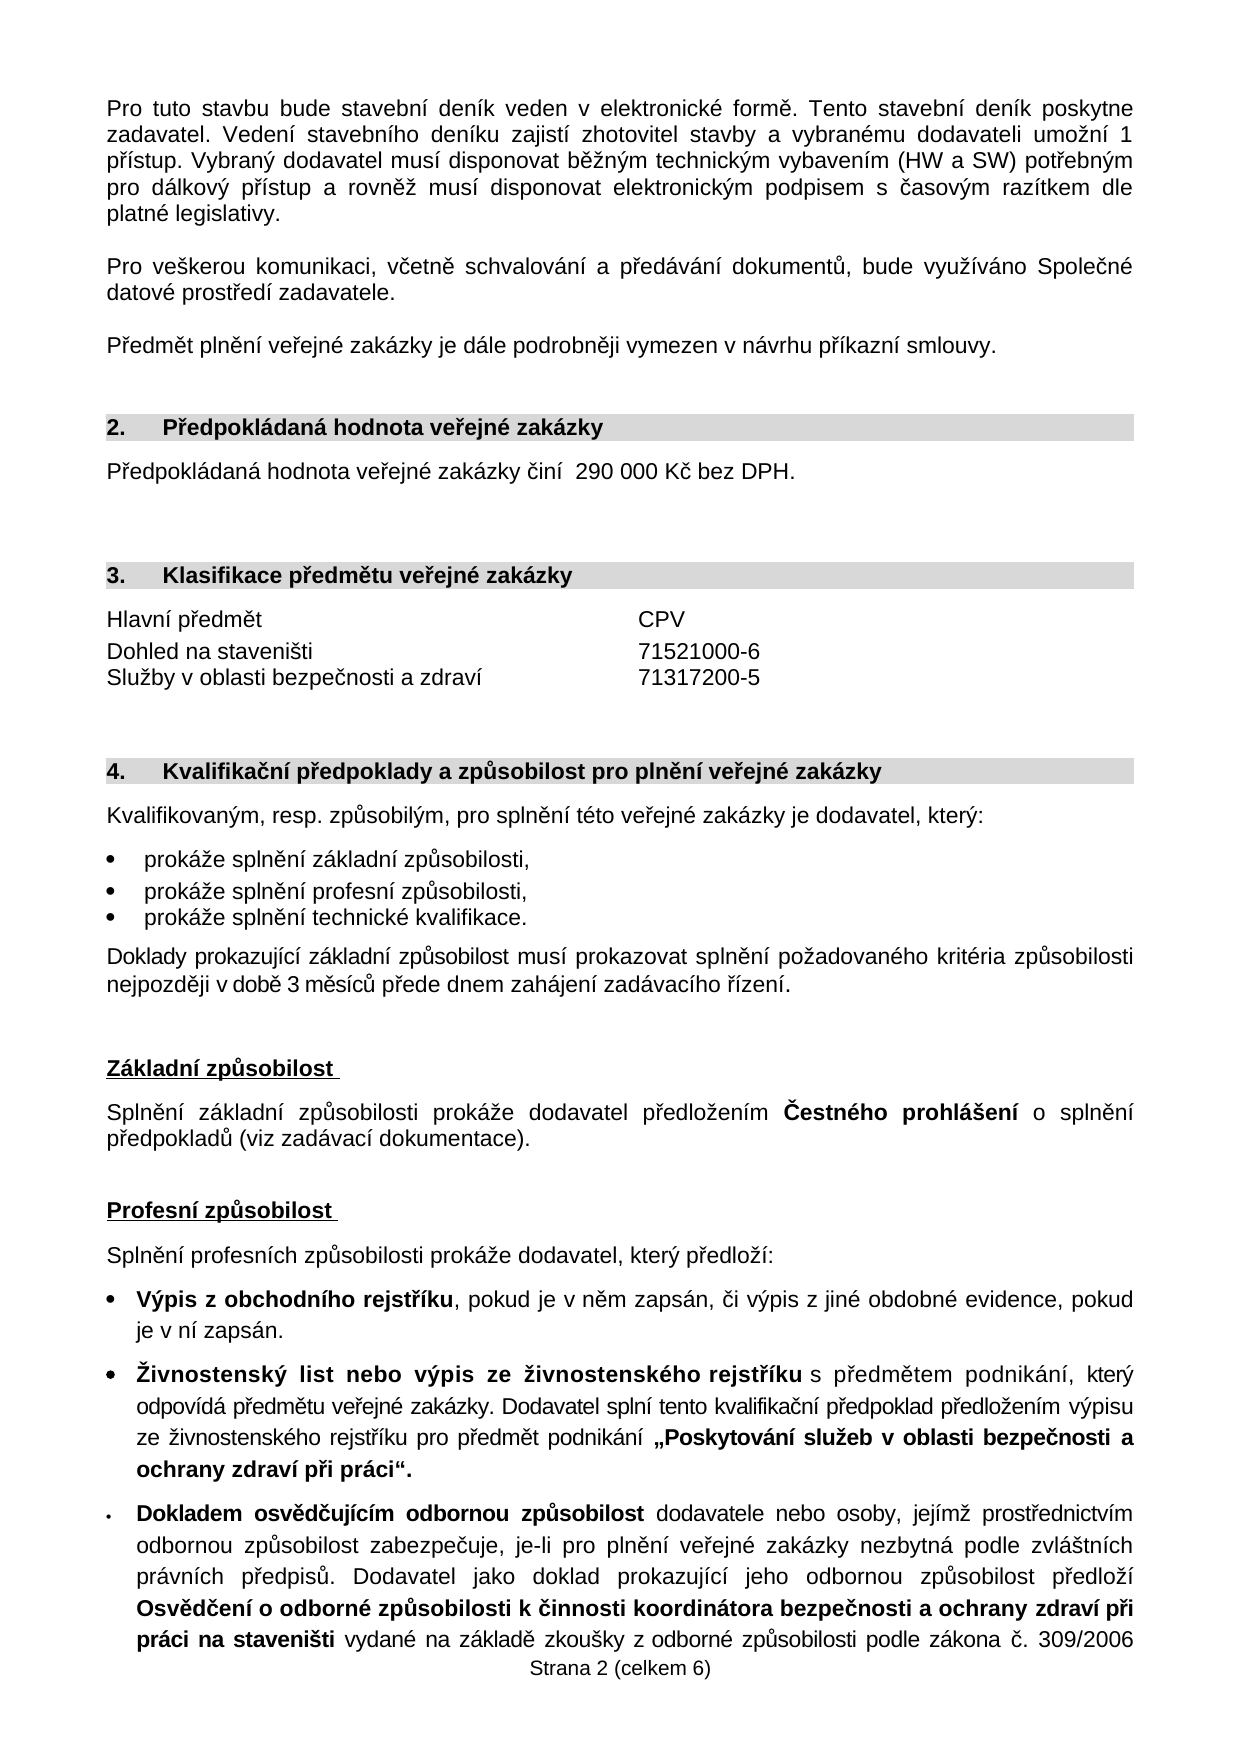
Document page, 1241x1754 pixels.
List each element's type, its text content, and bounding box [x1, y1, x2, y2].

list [106, 1500, 1134, 1653]
title Klasifikace předmětu veřejné zakázky [106, 562, 1134, 589]
list Výpis z obchodního rejstříku, pokud je v něm zapsán, či výpis z jiné obdobné evidence, pokud je v ní zapsán. [106, 1286, 1134, 1343]
text Splnění profesních způsobilosti prokáže dodavatel, který předloží: [106, 1242, 1134, 1268]
text Kvalifikovaným, resp. způsobilým, pro splnění této veřejné zakázky je dodavatel, který: [106, 802, 1134, 828]
text Pro veškerou komunikaci, včetně schvalování a předávání dokumentů, bude využíváno Společné datové prostředí zadavatele. [106, 253, 1134, 305]
text Hlavní předmět CPV [106, 606, 1134, 633]
list prokáže splnění profesní způsobilosti, [106, 878, 1134, 904]
list Profesní způsobilost [106, 1197, 1134, 1224]
text Služby v oblasti bezpečnosti a zdraví 71317200-5 [106, 664, 1134, 691]
list Živnostenský list nebo výpis ze živnostenského rejstříku s předmětem podnikání, který odpovídá předmětu veřejné zakázky. Dodavatel splní tento kvalifikační předpoklad předložením výpisu ze živnostenského rejstříku pro předmět podnikání „Poskytování služeb v oblasti bezpečnosti a ochrany zdraví při práci“. [106, 1361, 1134, 1482]
list prokáže splnění základní způsobilosti, [106, 846, 1134, 873]
text Doklady prokazující základní způsobilost musí prokazovat splnění požadovaného kritéria způsobilosti nejpozději v době 3 měsíců přede dnem zahájení zadávacího řízení. [106, 943, 1134, 998]
text Dohled na staveništi 71521000-6 [106, 638, 1134, 664]
title Kvalifikační předpoklady a způsobilost pro plnění veřejné zakázky [106, 758, 1134, 784]
list prokáže splnění technické kvalifikace. [106, 904, 1134, 931]
text Předmět plnění veřejné zakázky je dále podrobněji vymezen v návrhu příkazní smlouvy. [106, 332, 1134, 358]
text Pro tuto stavbu bude stavební deník veden v elektronické formě. Tento stavební deník poskytne zadavatel. Vedení stavebního deníku zajistí zhotovitel stavby a vybranému dodavateli umožní 1 přístup. Vybraný dodavatel musí disponovat běžným technickým vybavením (HW a SW) potřebným pro dálkový přístup a rovněž musí disponovat elektronickým podpisem s časovým razítkem dle platné legislativy. [106, 94, 1134, 226]
title Předpokládaná hodnota veřejné zakázky [106, 414, 1134, 441]
text Splnění základní způsobilosti prokáže dodavatel předložením Čestného prohlášení o splnění předpokladů (viz zadávací dokumentace). [106, 1099, 1134, 1151]
text Předpokládaná hodnota veřejné zakázky činí 290 000 Kč bez DPH. [106, 458, 1134, 484]
list Základní způsobilost [106, 1055, 1134, 1081]
